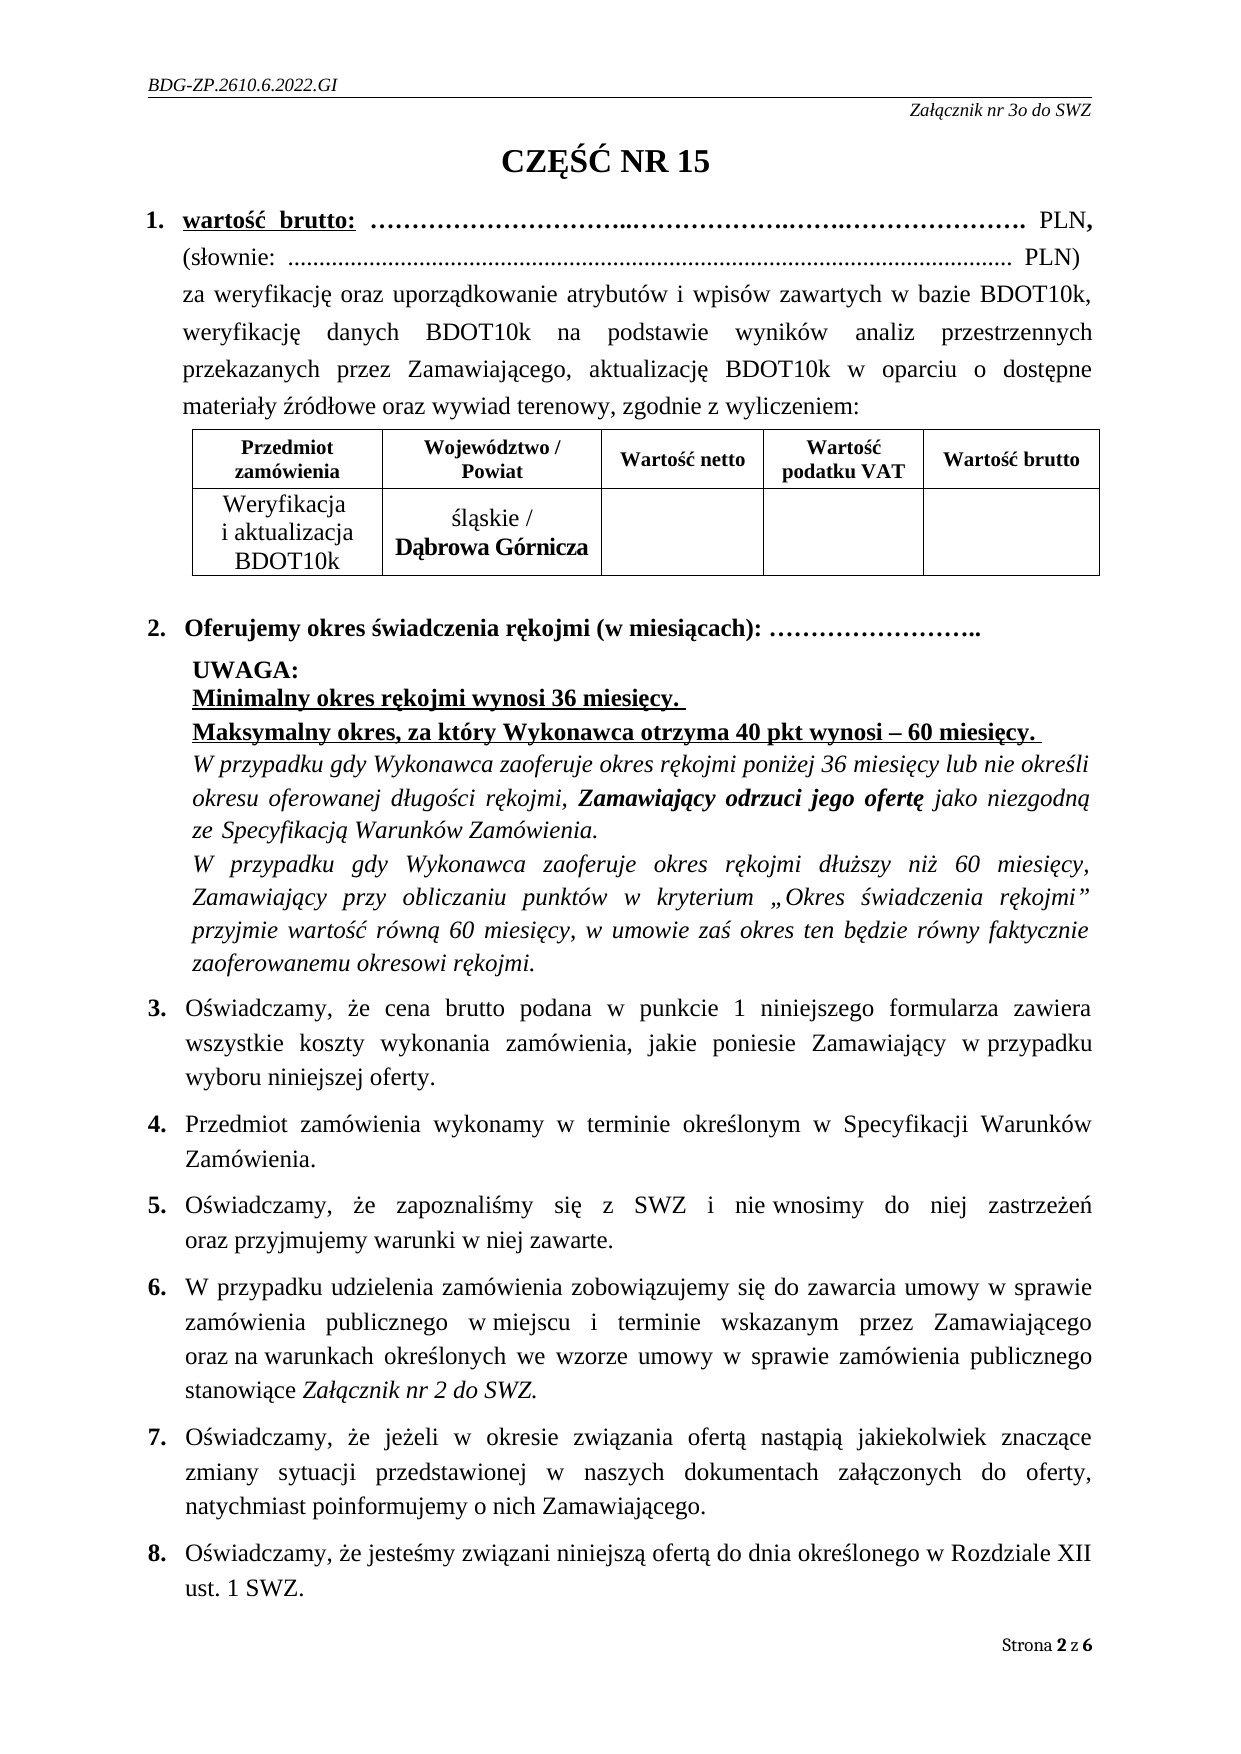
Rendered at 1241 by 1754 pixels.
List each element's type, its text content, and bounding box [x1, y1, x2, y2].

list W przypadku gdy Wykonawca zaoferuje okres rękojmi dłuższy niż 60 miesięcy, Zamawiający przy obliczaniu punktów w kryterium „Okres świadczenia rękojmi” przyjmie wartość równą 60 miesięcy, w umowie zaś okres ten będzie równy faktycznie zaoferowanemu okresowi rękojmi. [192, 849, 1092, 976]
list Oświadczamy, że jesteśmy związani niniejszą ofertą do dnia określonego w Rozdziale XII ust. 1 SWZ. [148, 1538, 1092, 1602]
list Oświadczamy, że jeżeli w okresie związania ofertą nastąpią jakiekolwiek znaczące zmiany sytuacji przedstawionej w naszych dokumentach załączonych do oferty, natychmiast poinformujemy o nich Zamawiającego. [148, 1422, 1092, 1520]
table_cell Weryfikacja i aktualizacja BDOT10k [193, 489, 382, 575]
list Oferujemy okres świadczenia rękojmi (w miesiącach): …………………….. [147, 613, 1090, 642]
table_cell [602, 489, 763, 575]
list Przedmiot zamówienia wykonamy w terminie określonym w Specyfikacji Warunków Zamówienia. [148, 1109, 1092, 1172]
text CZĘŚĆ NR 15 [148, 142, 1063, 180]
text UWAGA: [192, 655, 1092, 683]
table_header Wartość brutto [924, 430, 1099, 488]
list wartość brutto: …………………………..……………….…….…………………. PLN, (słownie: .................................................................................................................... PLN) za weryfikację oraz uporządkowanie atrybutów i wpisów zawartych w bazie BDOT10k, weryfikację danych BDOT10k na podstawie wyników analiz przestrzennych przekazanych przez Zamawiającego, aktualizację BDOT10k w oparciu o dostępne materiały źródłowe oraz wywiad terenowy, zgodnie z wyliczeniem: [145, 205, 1092, 420]
list W przypadku gdy Wykonawca zaoferuje okres rękojmi poniżej 36 miesięcy lub nie określi okresu oferowanej długości rękojmi, Zamawiający odrzuci jego ofertę jako niezgodną ze Specyfikacją Warunków Zamówienia. [192, 749, 1092, 844]
table_cell [764, 489, 923, 575]
table_header Wartość podatku VAT [764, 430, 923, 488]
list Maksymalny okres, za który Wykonawca otrzyma 40 pkt wynosi – 60 miesięcy. [192, 717, 1092, 745]
table_header Województwo / Powiat [383, 430, 601, 488]
table_cell [924, 489, 1099, 575]
list Oświadczamy, że zapoznaliśmy się z SWZ i nie wnosimy do niej zastrzeżeń oraz przyjmujemy warunki w niej zawarte. [148, 1191, 1092, 1254]
list Oświadczamy, że cena brutto podana w punkcie 1 niniejszego formularza zawiera wszystkie koszty wykonania zamówienia, jakie poniesie Zamawiający w przypadku wyboru niniejszej oferty. [148, 993, 1092, 1091]
table_header Wartość netto [602, 430, 763, 488]
table_cell śląskie / Dąbrowa Górnicza [383, 489, 601, 575]
list W przypadku udzielenia zamówienia zobowiązujemy się do zawarcia umowy w sprawie zamówienia publicznego w miejscu i terminie wskazanym przez Zamawiającego oraz na warunkach określonych we wzorze umowy w sprawie zamówienia publicznego stanowiące Załącznik nr 2 do SWZ. [148, 1272, 1092, 1404]
list Minimalny okres rękojmi wynosi 36 miesięcy. [192, 683, 1092, 712]
table_header Przedmiot zamówienia [193, 430, 382, 488]
